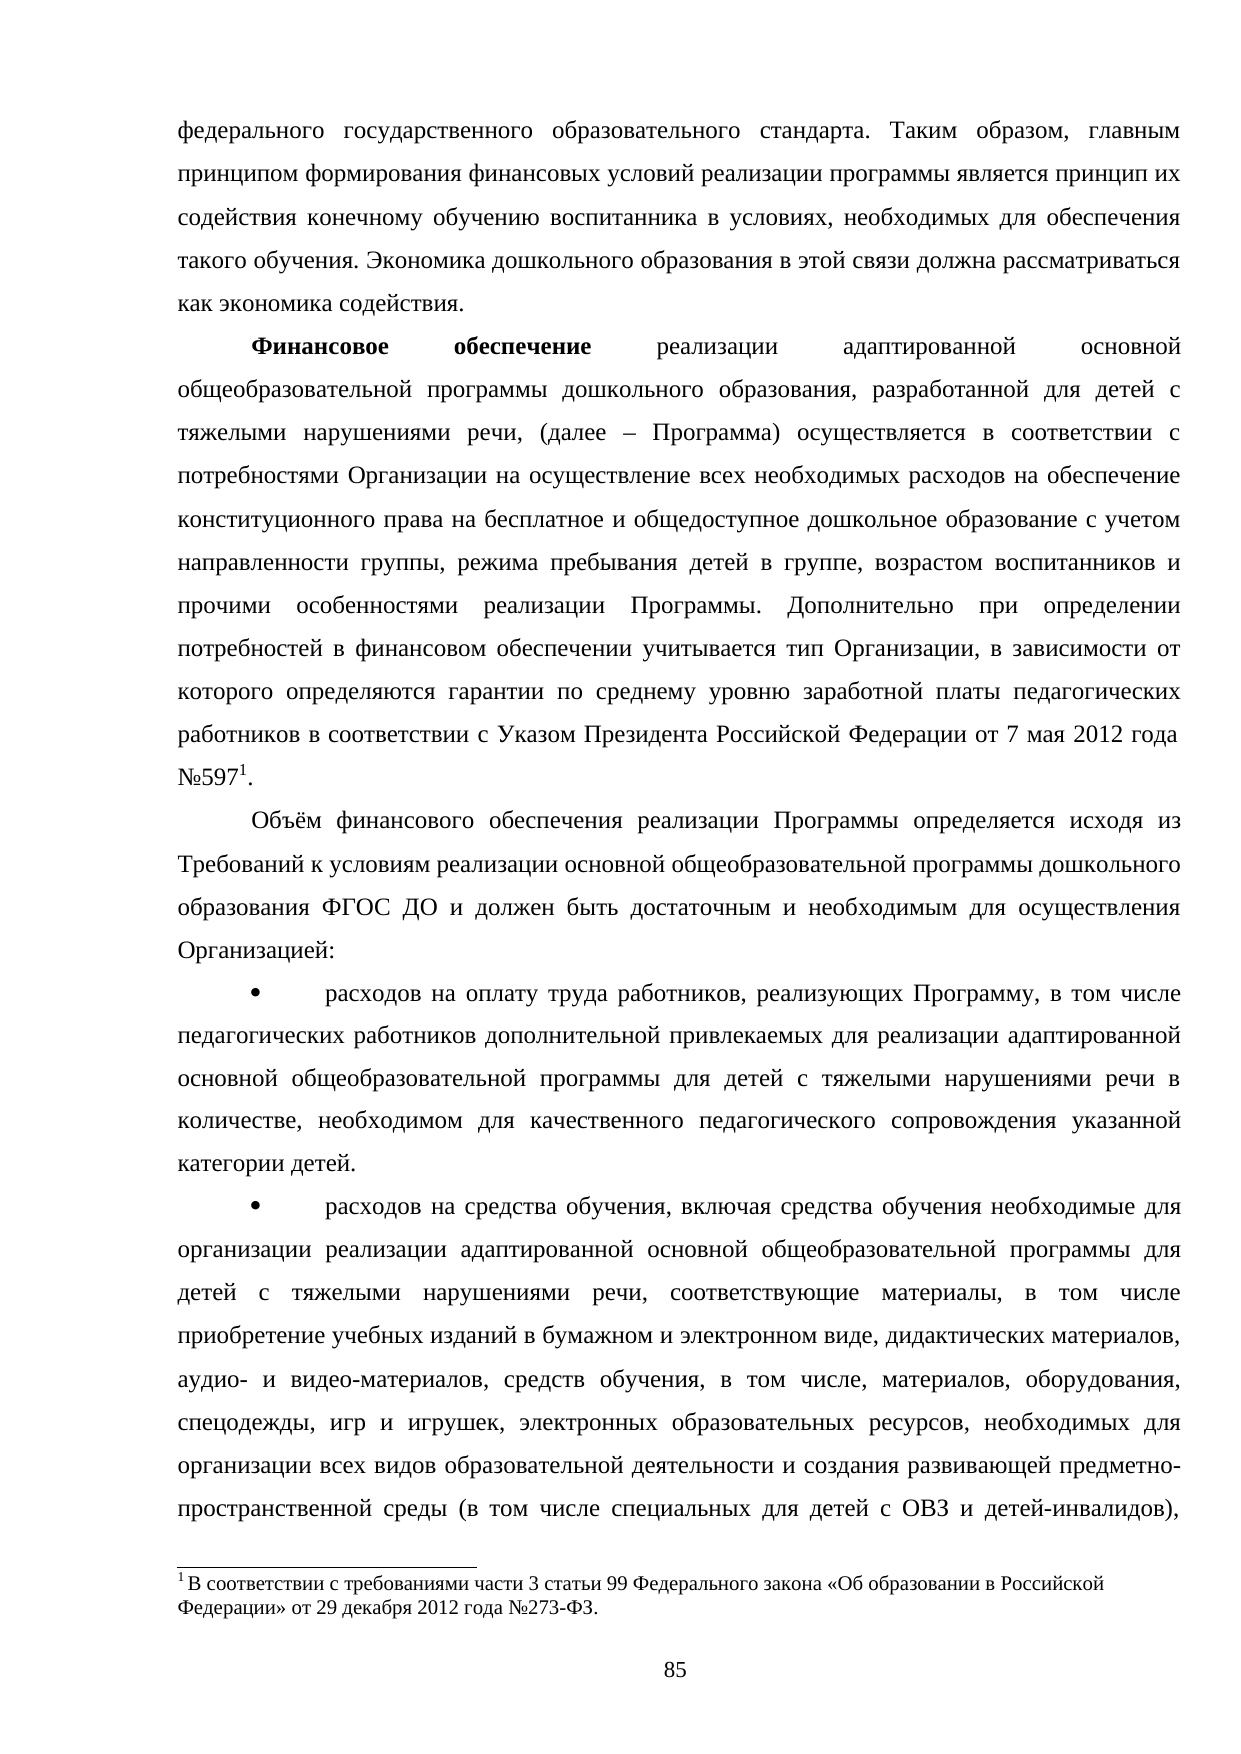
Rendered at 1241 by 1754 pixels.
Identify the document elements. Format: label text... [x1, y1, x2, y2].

text федерального государственного образовательного стандарта. Таким образом, главным принципом формирования финансовых условий реализации программы является принцип их содействия конечному обучению воспитанника в условиях, необходимых для обеспечения такого обучения. Экономика дошкольного образования в этой связи должна рассматриваться как экономика содействия. [177, 115, 1181, 317]
list расходов на средства обучения, включая средства обучения необходимые для организации реализации адаптированной основной общеобразовательной программы для детей с тяжелыми нарушениями речи, соответствующие материалы, в том числе приобретение учебных изданий в бумажном и электронном виде, дидактических материалов, аудио- и видео-материалов, средств обучения, в том числе, материалов, оборудования, спецодежды, игр и игрушек, электронных образовательных ресурсов, необходимых для организации всех видов образовательной деятельности и создания развивающей предметно- пространственной среды (в том числе специальных для детей с ОВЗ и детей-инвалидов), [177, 1191, 1182, 1522]
list расходов на оплату труда работников, реализующих Программу, в том числе педагогических работников дополнительной привлекаемых для реализации адаптированной основной общеобразовательной программы для детей с тяжелыми нарушениями речи в количестве, необходимом для качественного педагогического сопровождения указанной категории детей. [177, 978, 1182, 1177]
text Финансовое обеспечение реализации адаптированной основной общеобразовательной программы дошкольного образования, разработанной для детей с тяжелыми нарушениями речи, (далее – Программа) осуществляется в соответствии с потребностями Организации на осуществление всех необходимых расходов на обеспечение конституционного права на бесплатное и общедоступное дошкольное образование с учетом направленности группы, режима пребывания детей в группе, возрастом воспитанников и прочими особенностями реализации Программы. Дополнительно при определении потребностей в финансовом обеспечении учитывается тип Организации, в зависимости от которого определяются гарантии по среднему уровню заработной платы педагогических работников в соответствии с Указом Президента Российской Федерации от 7 мая 2012 года [177, 331, 1181, 748]
text 1 В соответствии с требованиями части 3 статьи 99 Федерального закона «Об образовании в Российской Федерации» от 29 декабря 2012 года №273-ФЗ. [177, 1569, 1194, 1619]
text Объём финансового обеспечения реализации Программы определяется исходя из Требований к условиям реализации основной общеобразовательной программы дошкольного образования ФГОС ДО и должен быть достаточным и необходимым для осуществления Организацией: [177, 806, 1182, 964]
text №5971. [177, 762, 1194, 791]
